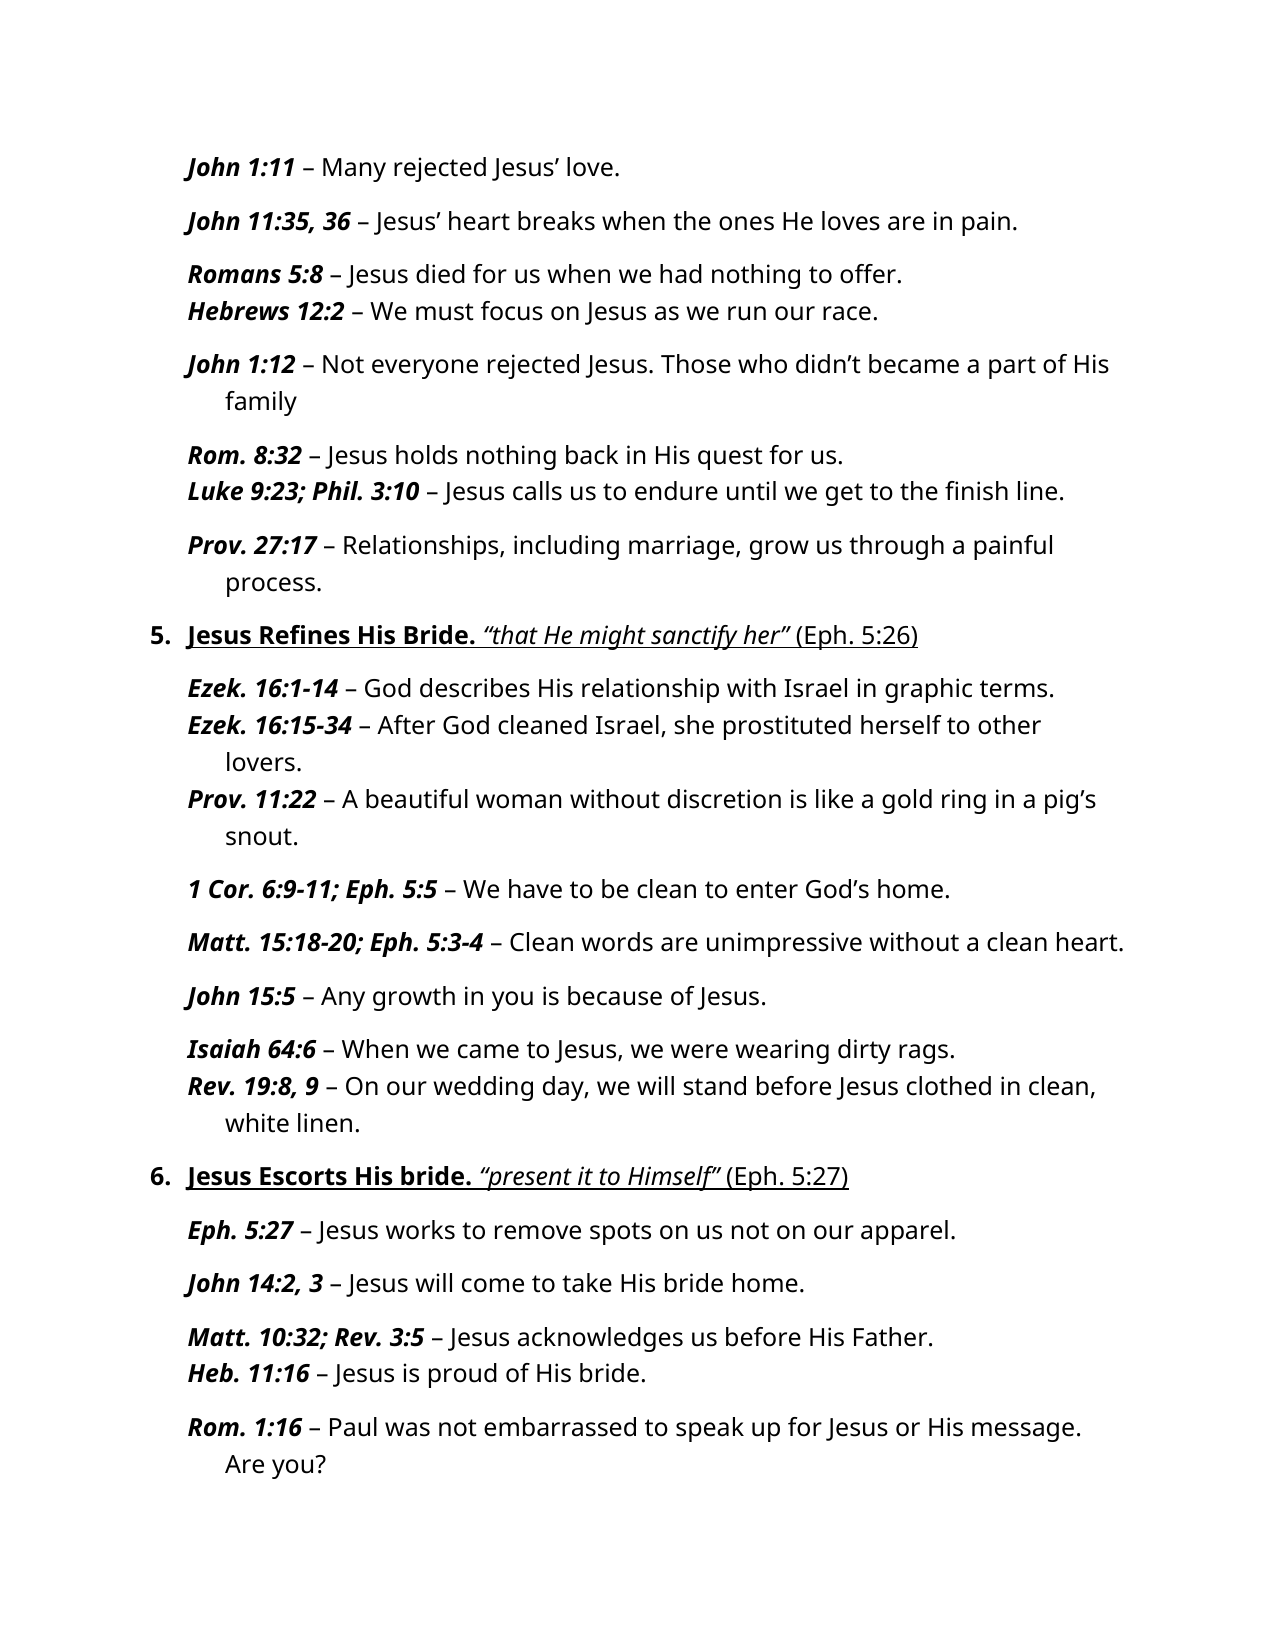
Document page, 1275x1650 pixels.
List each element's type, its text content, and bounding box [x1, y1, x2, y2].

text John 11:35, 36 – Jesus’ heart breaks when the ones He loves are in pain. [187, 203, 1125, 237]
text Ezek. 16:15-34 – After God cleaned Israel, she prostituted herself to other lovers. [187, 708, 1125, 779]
text Matt. 10:32; Rev. 3:5 – Jesus acknowledges us before His Father. [187, 1319, 1125, 1353]
text Heb. 11:16 – Jesus is proud of His bride. [187, 1356, 1125, 1390]
text Rev. 19:8, 9 – On our wedding day, we will stand before Jesus clothed in clean, white linen. [187, 1069, 1125, 1139]
text Hebrews 12:2 – We must focus on Jesus as we run our race. [187, 294, 1125, 328]
text John 14:2, 3 – Jesus will come to take His bride home. [187, 1266, 1125, 1300]
text Eph. 5:27 – Jesus works to remove spots on us not on our apparel. [187, 1212, 1125, 1246]
list Jesus Refines His Bride. “that He might sanctify her” (Eph. 5:26) [150, 618, 1125, 652]
text John 1:11 – Many rejected Jesus’ love. [187, 150, 1125, 184]
text Prov. 11:22 – A beautiful woman without discretion is like a gold ring in a pig’s snout. [187, 781, 1125, 852]
list Jesus Escorts His bride. “present it to Himself” (Eph. 5:27) [150, 1159, 1125, 1193]
text John 1:12 – Not everyone rejected Jesus. Those who didn’t became a part of His family [187, 347, 1125, 418]
text Rom. 8:32 – Jesus holds nothing back in His quest for us. [187, 437, 1125, 471]
text Romans 5:8 – Jesus died for us when we had nothing to offer. [187, 257, 1125, 291]
text Isaiah 64:6 – When we came to Jesus, we were wearing dirty rags. [187, 1032, 1125, 1066]
text Ezek. 16:1-14 – God describes His relationship with Israel in graphic terms. [187, 671, 1125, 705]
text Rom. 1:16 – Paul was not embarrassed to speak up for Jesus or His message. Are you? [187, 1409, 1125, 1480]
text John 15:5 – Any growth in you is because of Jesus. [187, 978, 1125, 1013]
text Luke 9:23; Phil. 3:10 – Jesus calls us to endure until we get to the finish line. [187, 474, 1125, 508]
text 1 Cor. 6:9-11; Eph. 5:5 – We have to be clean to enter God’s home. [187, 872, 1125, 906]
text Prov. 27:17 – Relationships, including marriage, grow us through a painful process. [187, 527, 1125, 598]
text Matt. 15:18-20; Eph. 5:3-4 – Clean words are unimpressive without a clean heart. [187, 925, 1125, 959]
